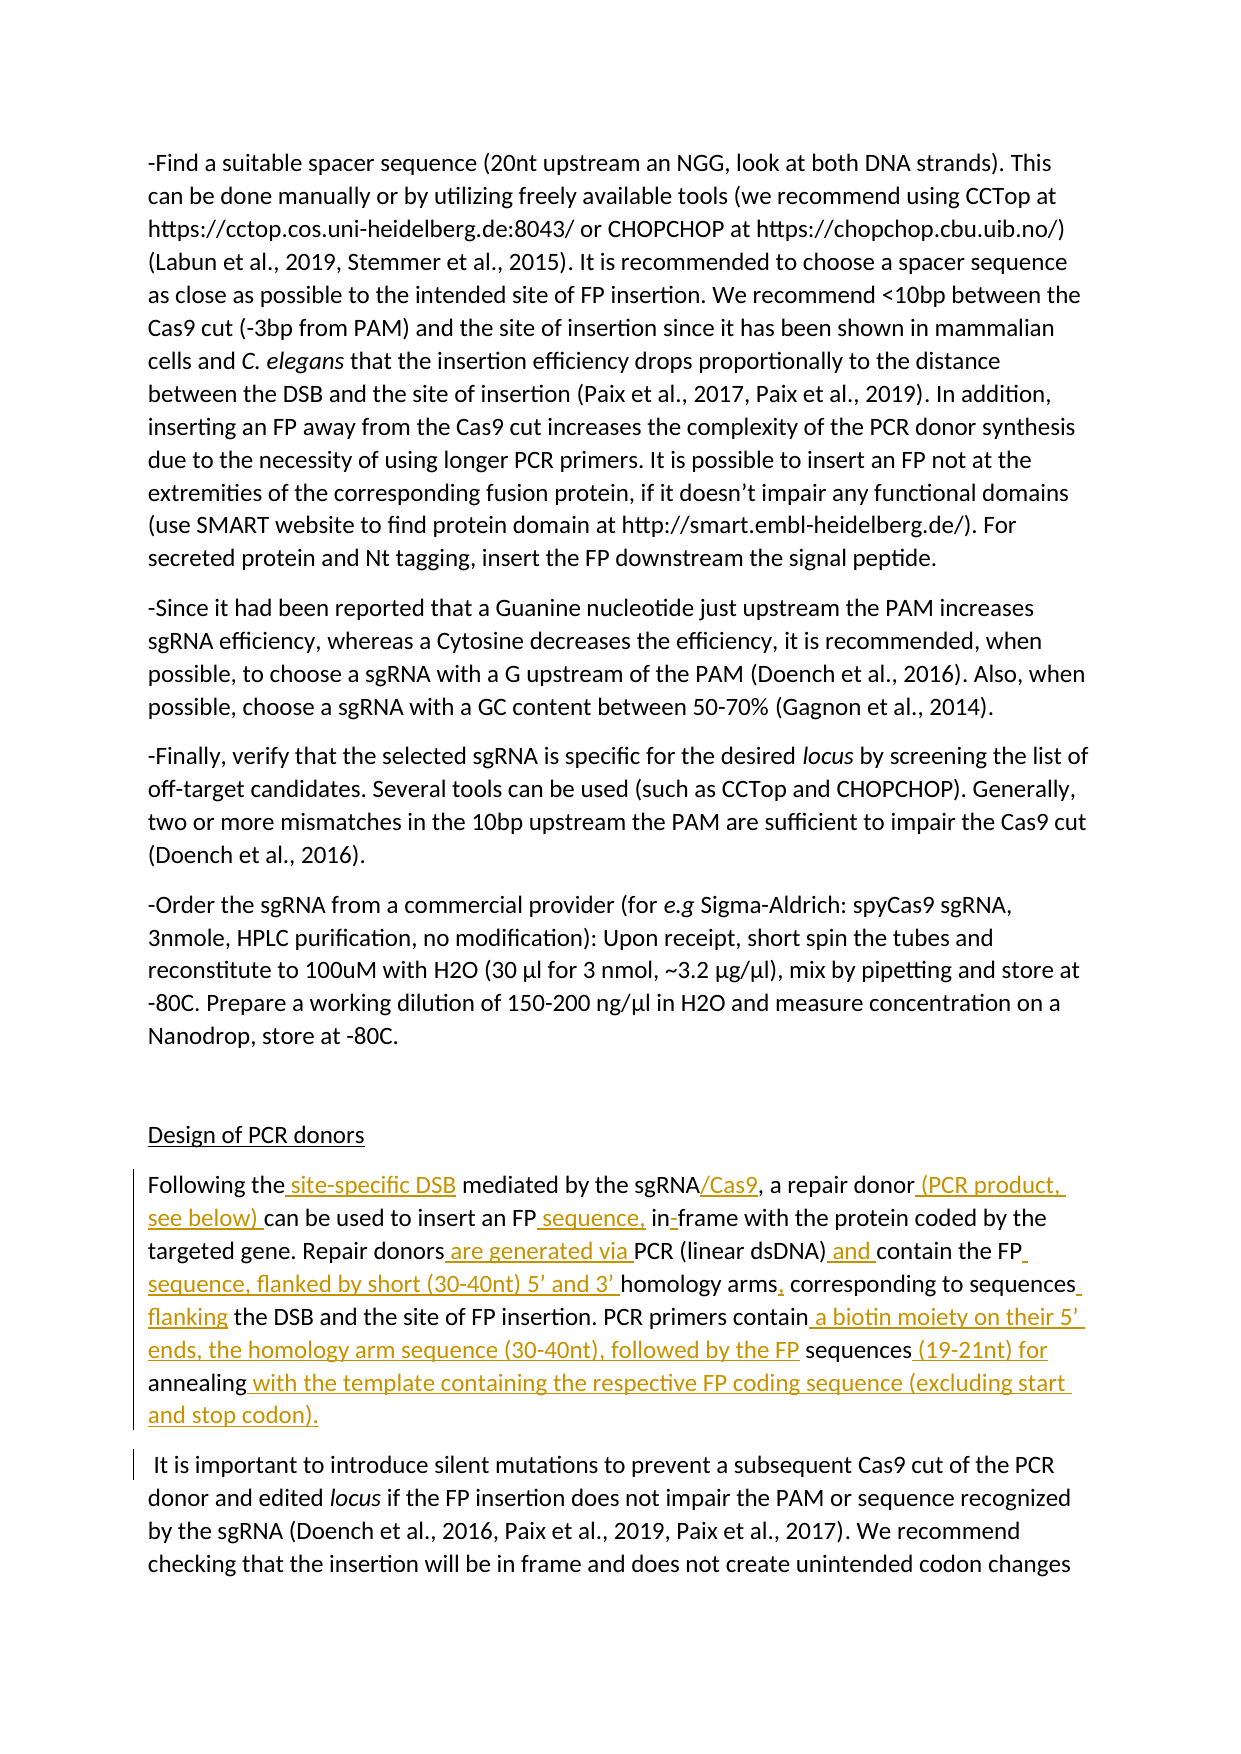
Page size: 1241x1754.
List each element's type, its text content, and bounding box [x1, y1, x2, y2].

text -Since it had been reported that a Guanine nucleotide just upstream the PAM increases sgRNA efficiency, whereas a Cytosine decreases the efficiency, it is recommended, when possible, to choose a sgRNA with a G upstream of the PAM (Doench et al., 2016). Also, when possible, choose a sgRNA with a GC content between 50-70% (Gagnon et al., 2014). [148, 592, 1093, 721]
text Design of PCR donors [148, 1120, 1093, 1150]
text -Finally, verify that the selected sgRNA is specific for the desired locus by screening the list of off-target candidates. Several tools can be used (such as CCTop and CHOPCHOP). Generally, two or more mismatches in the 10bp upstream the PAM are sufficient to impair the Cas9 cut (Doench et al., 2016). [148, 741, 1093, 870]
text -Order the sgRNA from a commercial provider (for e.g Sigma-Aldrich: spyCas9 sgRNA, 3nmole, HPLC purification, no modification): Upon receipt, short spin the tubes and reconstitute to 100uM with H2O (30 µl for 3 nmol, ~3.2 µg/µl), mix by pipetting and store at -80C. Prepare a working dilution of 150-200 ng/µl in H2O and measure concentration on a Nanodrop, store at -80C. [148, 889, 1093, 1051]
text Following the mediated by the sgRNA, a repair donorcan be used to insert an FP inframe with the protein coded by the targeted gene. Repair donorsPCR (linear dsDNA)contain the FPhomology arms corresponding to sequences the DSB and the site of FP insertion. PCR primers contain sequences annealing [148, 1169, 1093, 1430]
text -Find a suitable spacer sequence (20nt upstream an NGG, look at both DNA strands). This can be done manually or by utilizing freely available tools (we recommend using CCTop at https://cctop.cos.uni-heidelberg.de:8043/ or CHOPCHOP at https://chopchop.cbu.uib.no/) (Labun et al., 2019, Stemmer et al., 2015). It is recommended to choose a spacer sequence as close as possible to the intended site of FP insertion. We recommend <10bp between the Cas9 cut (-3bp from PAM) and the site of insertion since it has been shown in mammalian cells and C. elegans that the insertion efficiency drops proportionally to the distance between the DSB and the site of insertion (Paix et al., 2017, Paix et al., 2019). In addition, inserting an FP away from the Cas9 cut increases the complexity of the PCR donor synthesis due to the necessity of using longer PCR primers. It is possible to insert an FP not at the extremities of the corresponding fusion protein, if it doesn’t impair any functional domains (use SMART website to find protein domain at http://smart.embl-heidelberg.de/). For secreted protein and Nt tagging, insert the FP downstream the signal peptide. [148, 148, 1093, 573]
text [148, 1449, 1093, 1578]
